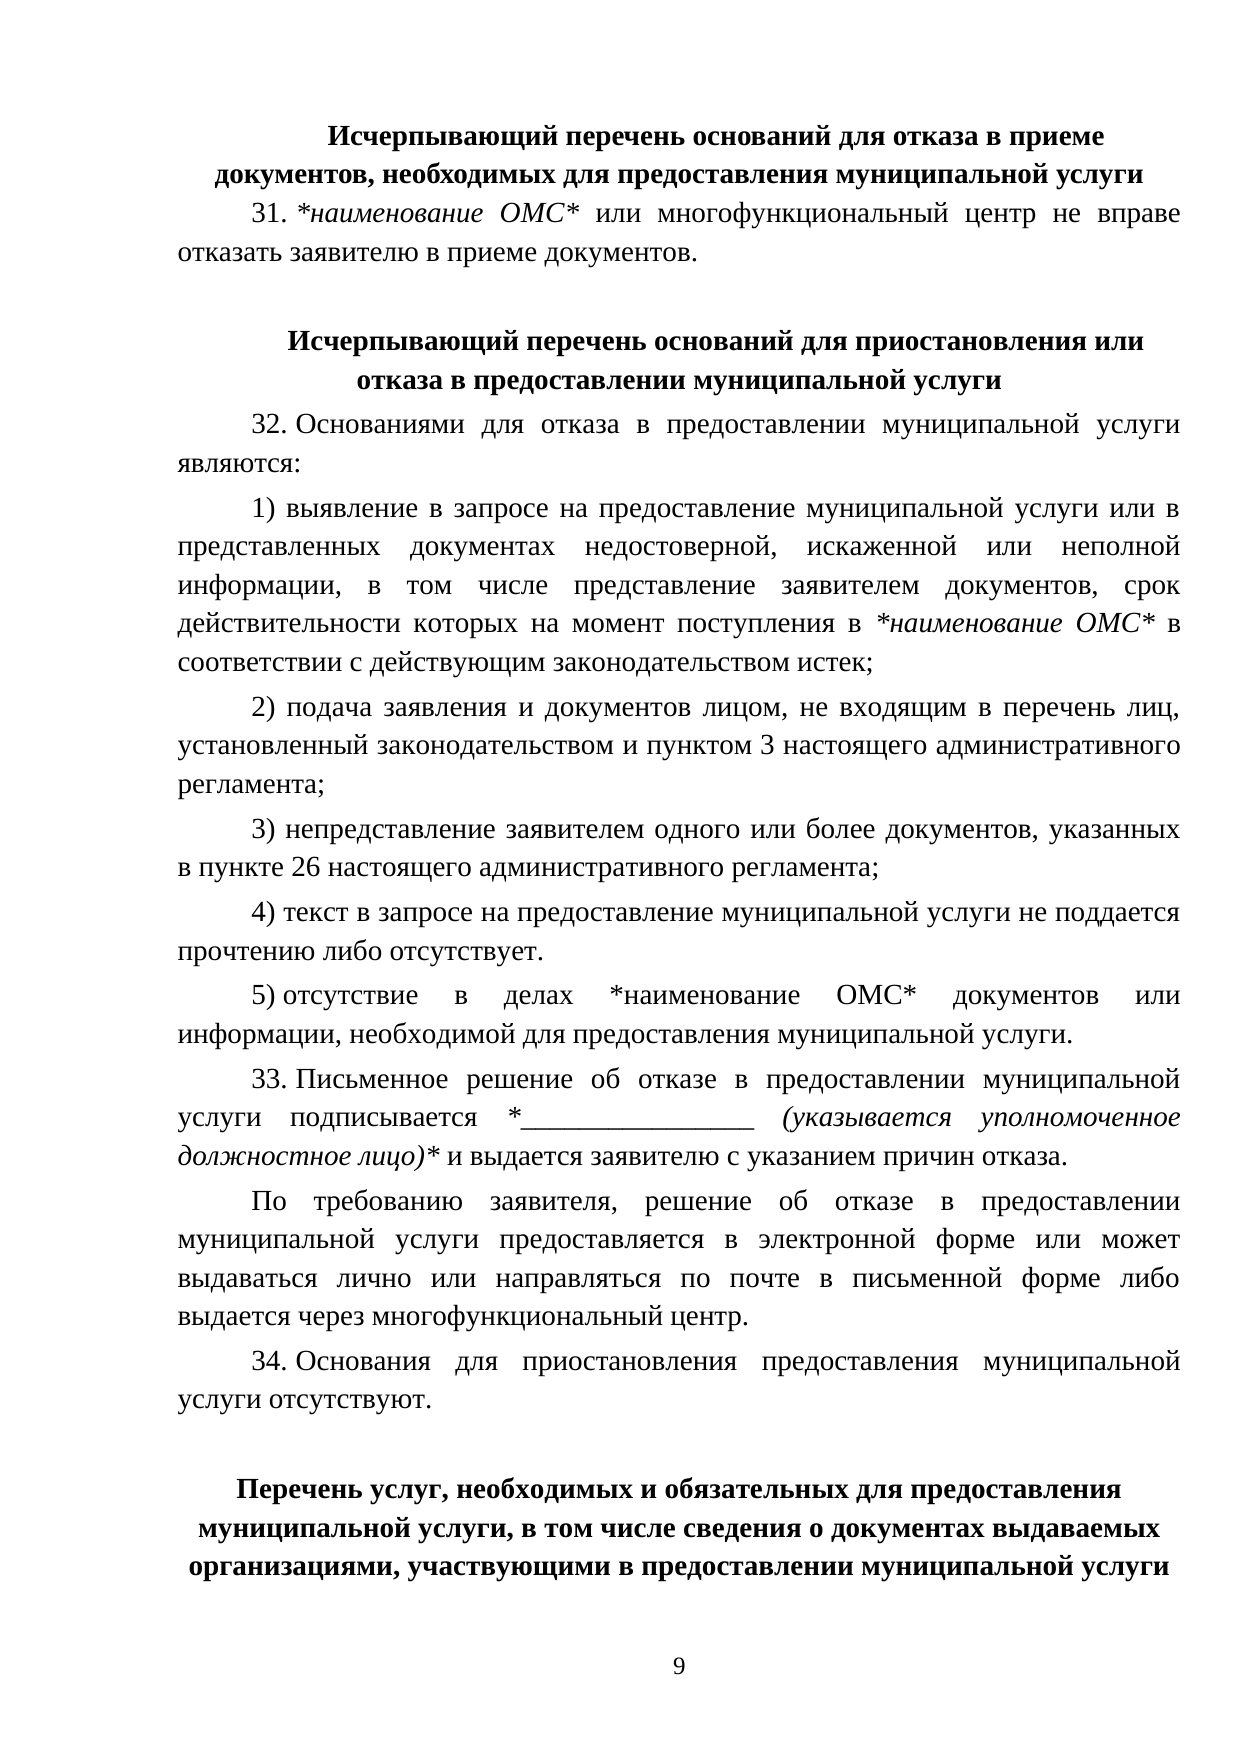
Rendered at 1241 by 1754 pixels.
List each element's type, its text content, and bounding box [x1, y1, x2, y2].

text 2) подача заявления и документов лицом, не входящим в перечень лиц, установленный законодательством и пунктом 3 настоящего административного регламента; [177, 689, 1181, 799]
text 3) непредставление заявителем одного или более документов, указанных в пункте 26 настоящего административного регламента; [177, 811, 1181, 883]
text 5) отсутствие в делах *наименование ОМС* документов или информации, необходимой для предоставления муниципальной услуги. [177, 977, 1181, 1049]
list Основаниями для отказа в предоставлении муниципальной услуги являются: [177, 407, 1181, 479]
list *наименование ОМС* или многофункциональный центр не вправе отказать заявителю в приеме документов. [177, 195, 1181, 267]
text 1) выявление в запросе на предоставление муниципальной услуги или в представленных документах недостоверной, искаженной или неполной информации, в том числе представление заявителем документов, срок действительности которых на момент поступления в *наименование ОМС* в соответствии с действующим законодательством истек; [177, 490, 1181, 678]
list Исчерпывающий перечень оснований для отказа в приеме документов, необходимых для предоставления муниципальной услуги [177, 118, 1181, 190]
text По требованию заявителя, решение об отказе в предоставлении муниципальной услуги предоставляется в электронной форме или может выдаваться лично или направляться по почте в письменной форме либо выдается через многофункциональный центр. [177, 1183, 1181, 1332]
text 4) текст в запросе на предоставление муниципальной услуги не поддается прочтению либо отсутствует. [177, 894, 1181, 966]
text Перечень услуг, необходимых и обязательных для предоставления муниципальной услуги, в том числе сведения о документах выдаваемых организациями, участвующими в предоставлении муниципальной услуги [177, 1471, 1181, 1582]
text Исчерпывающий перечень оснований для приостановления или отказа в предоставлении муниципальной услуги [177, 323, 1181, 395]
list Письменное решение об отказе в предоставлении муниципальной услуги подписывается *________________ (указывается уполномоченное должностное лицо)* и выдается заявителю с указанием причин отказа. [177, 1061, 1181, 1171]
list Основания для приостановления предоставления муниципальной услуги отсутствуют. [177, 1343, 1181, 1415]
